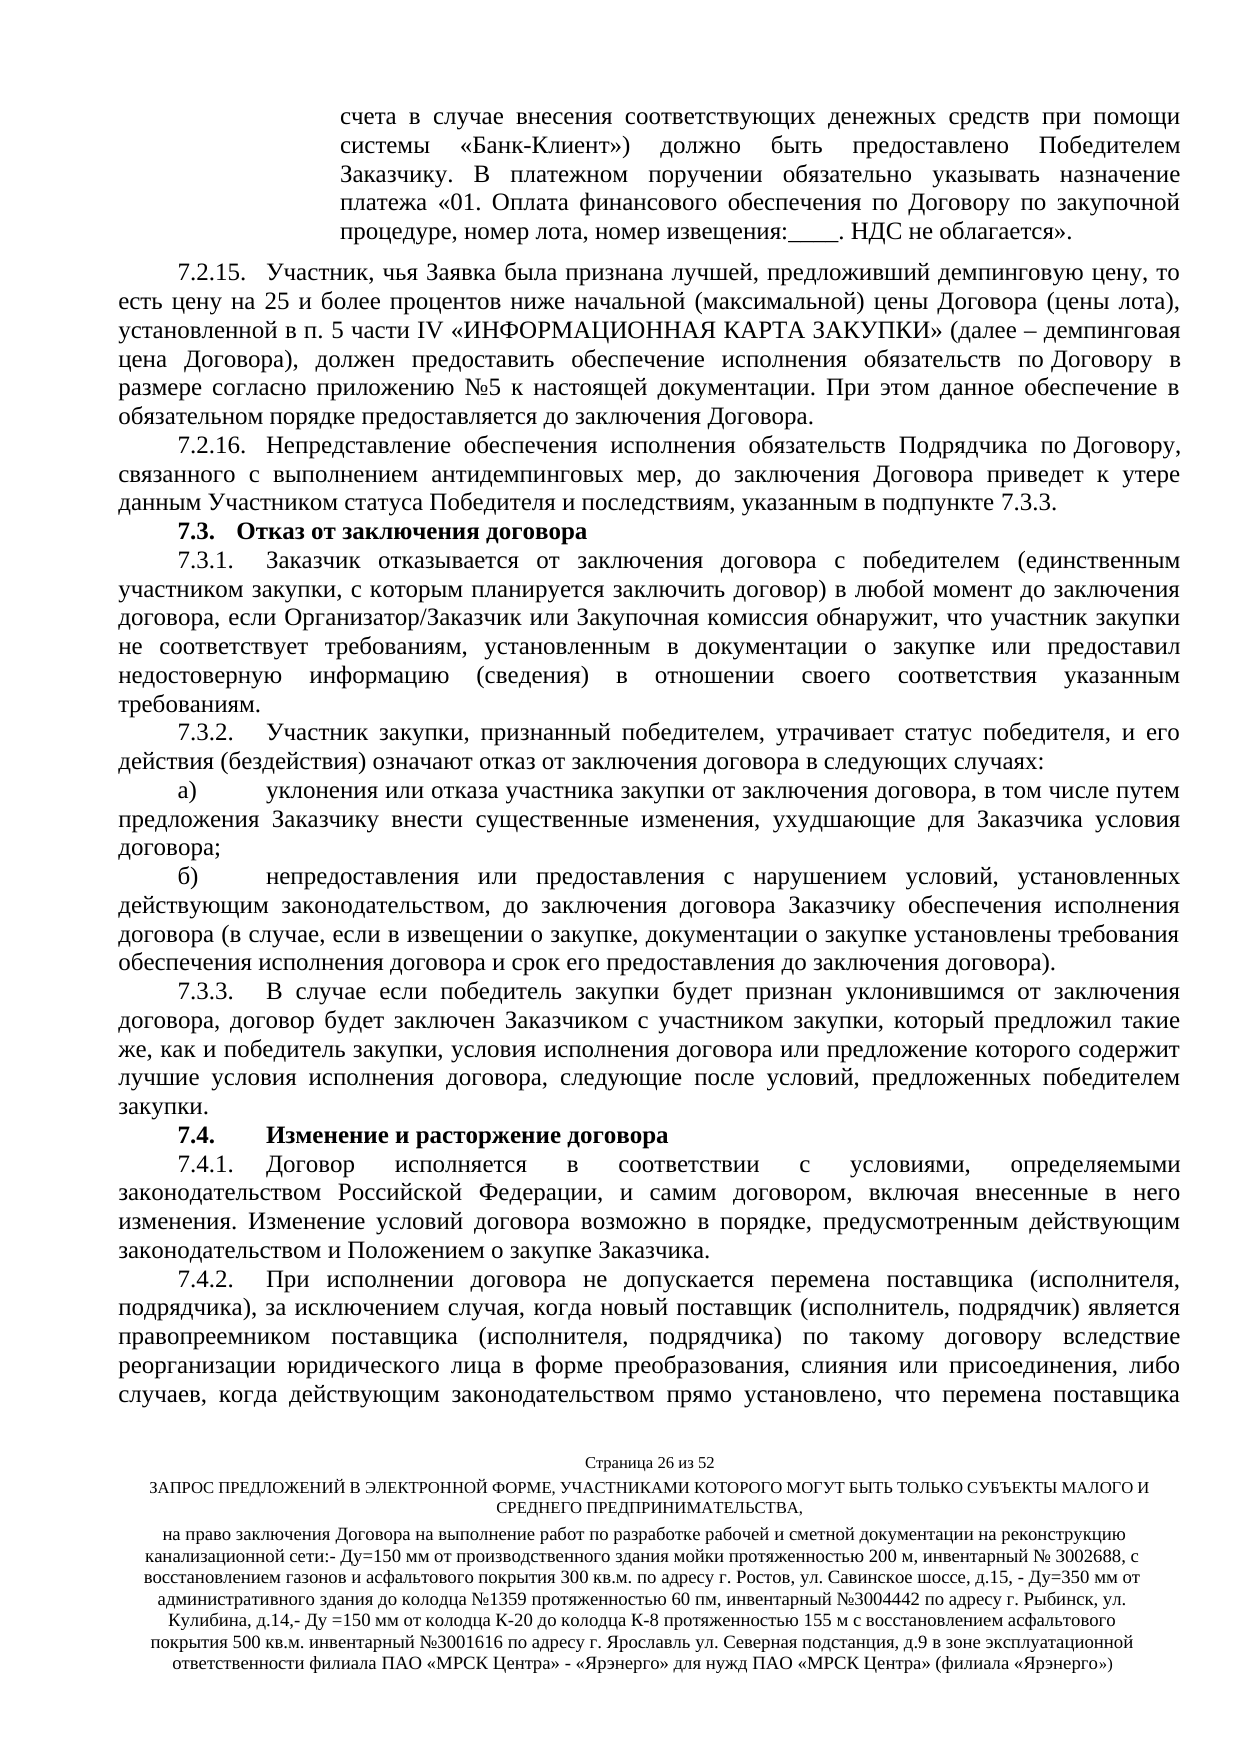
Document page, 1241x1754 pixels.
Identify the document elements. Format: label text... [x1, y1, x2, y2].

list Заказчик отказывается от заключения договора с победителем (единственным участником закупки, с которым планируется заключить договор) в любой момент до заключения договора, если Организатор/Заказчик или Закупочная комиссия обнаружит, что участник закупки не соответствует требованиям, установленным в документации о закупке или предоставил недостоверную информацию (сведения) в отношении своего соответствия указанным требованиям. [118, 545, 1181, 717]
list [266, 101, 1181, 245]
subtitle Непредставление обеспечения исполнения обязательств Подрядчика по Договору, связанного с выполнением антидемпинговых мер, до заключения Договора приведет к утере данным Участником статуса Победителя и последствиям, указанным в подпункте 7.3.3. [118, 430, 1181, 516]
list непредоставления или предоставления с нарушением условий, установленных действующим законодательством, до заключения договора Заказчику обеспечения исполнения договора (в случае, если в извещении о закупке, документации о закупке установлены требования обеспечения исполнения договора и срок его предоставления до заключения договора). [118, 861, 1181, 976]
subtitle Изменение и расторжение договора [118, 1120, 1181, 1149]
list Участник закупки, признанный победителем, утрачивает статус победителя, и его действия (бездействия) означают отказ от заключения договора в следующих случаях: [118, 717, 1181, 775]
subtitle Отказ от заключения договора [118, 516, 1181, 545]
list В случае если победитель закупки будет признан уклонившимся от заключения договора, договор будет заключен Заказчиком с участником закупки, который предложил такие же, как и победитель закупки, условия исполнения договора или предложение которого содержит лучшие условия исполнения договора, следующие после условий, предложенных победителем закупки. [118, 976, 1181, 1120]
subtitle Договор исполняется в соответствии с условиями, определяемыми законодательством Российской Федерации, и самим договором, включая внесенные в него изменения. Изменение условий договора возможно в порядке, предусмотренным действующим законодательством и Положением о закупке Заказчика. [118, 1149, 1181, 1264]
list уклонения или отказа участника закупки от заключения договора, в том числе путем предложения Заказчику внести существенные изменения, ухудшающие для Заказчика условия договора; [118, 775, 1181, 861]
subtitle Участник, чья Заявка была признана лучшей, предложивший демпинговую цену, то есть цену на 25 и более процентов ниже начальной (максимальной) цены Договора (цены лота), установленной в п. 5 части IV «ИНФОРМАЦИОННАЯ КАРТА ЗАКУПКИ» (далее – демпинговая цена Договора), должен предоставить обеспечение исполнения обязательств по Договору в размере согласно приложению №5 к настоящей документации. При этом данное обеспечение в обязательном порядке предоставляется до заключения Договора. [118, 257, 1181, 430]
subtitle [118, 1264, 1181, 1407]
